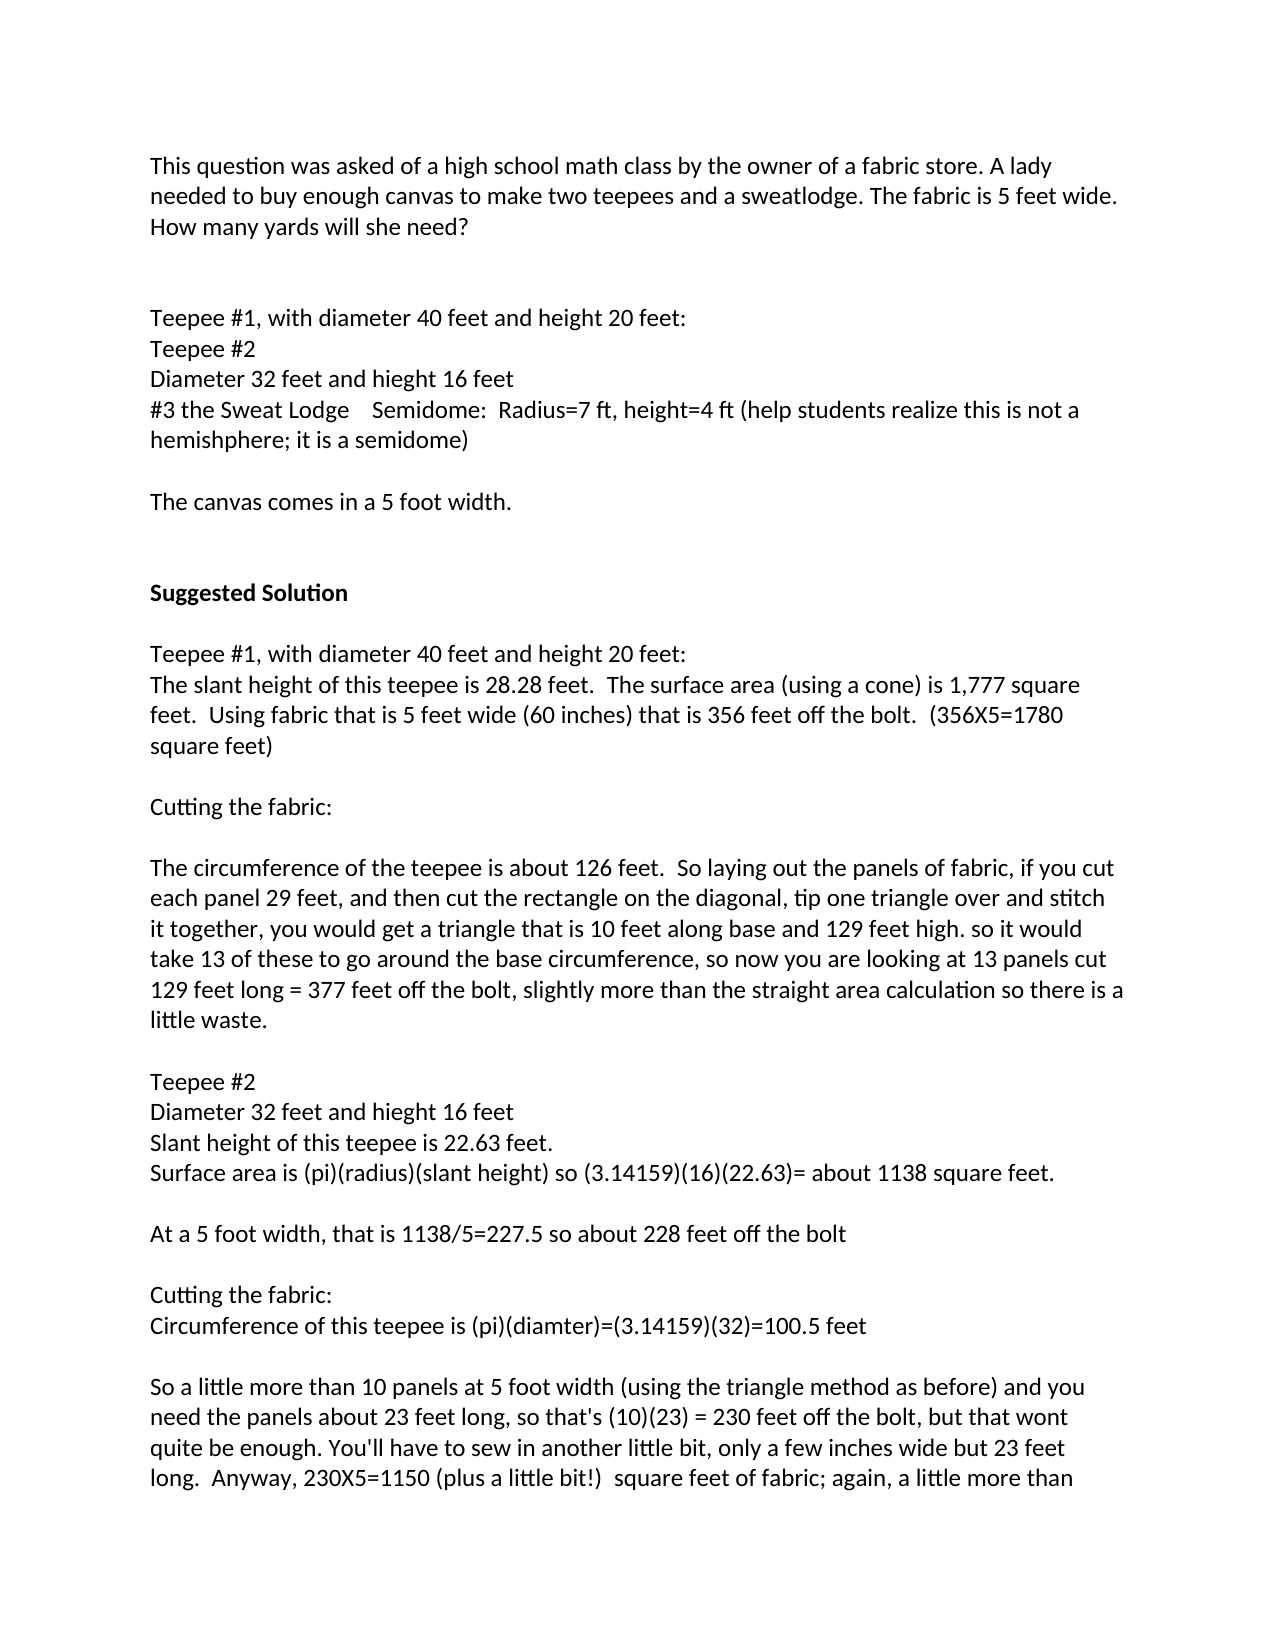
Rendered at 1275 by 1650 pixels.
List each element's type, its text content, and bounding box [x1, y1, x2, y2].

text Teepee #2 Diameter 32 feet and hieght 16 feet [150, 333, 1125, 394]
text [150, 577, 1125, 1493]
text This question was asked of a high school math class by the owner of a fabric store. A lady needed to buy enough canvas to make two teepees and a sweatlodge. The fabric is 5 feet wide. How many yards will she need? [150, 150, 1125, 242]
text #3 the Sweat Lodge Semidome: Radius=7 ft, height=4 ft (help students realize this is not a hemishphere; it is a semidome) [150, 394, 1125, 455]
text The canvas comes in a 5 foot width. [150, 486, 1125, 516]
text Teepee #1, with diameter 40 feet and height 20 feet: [150, 303, 1125, 333]
